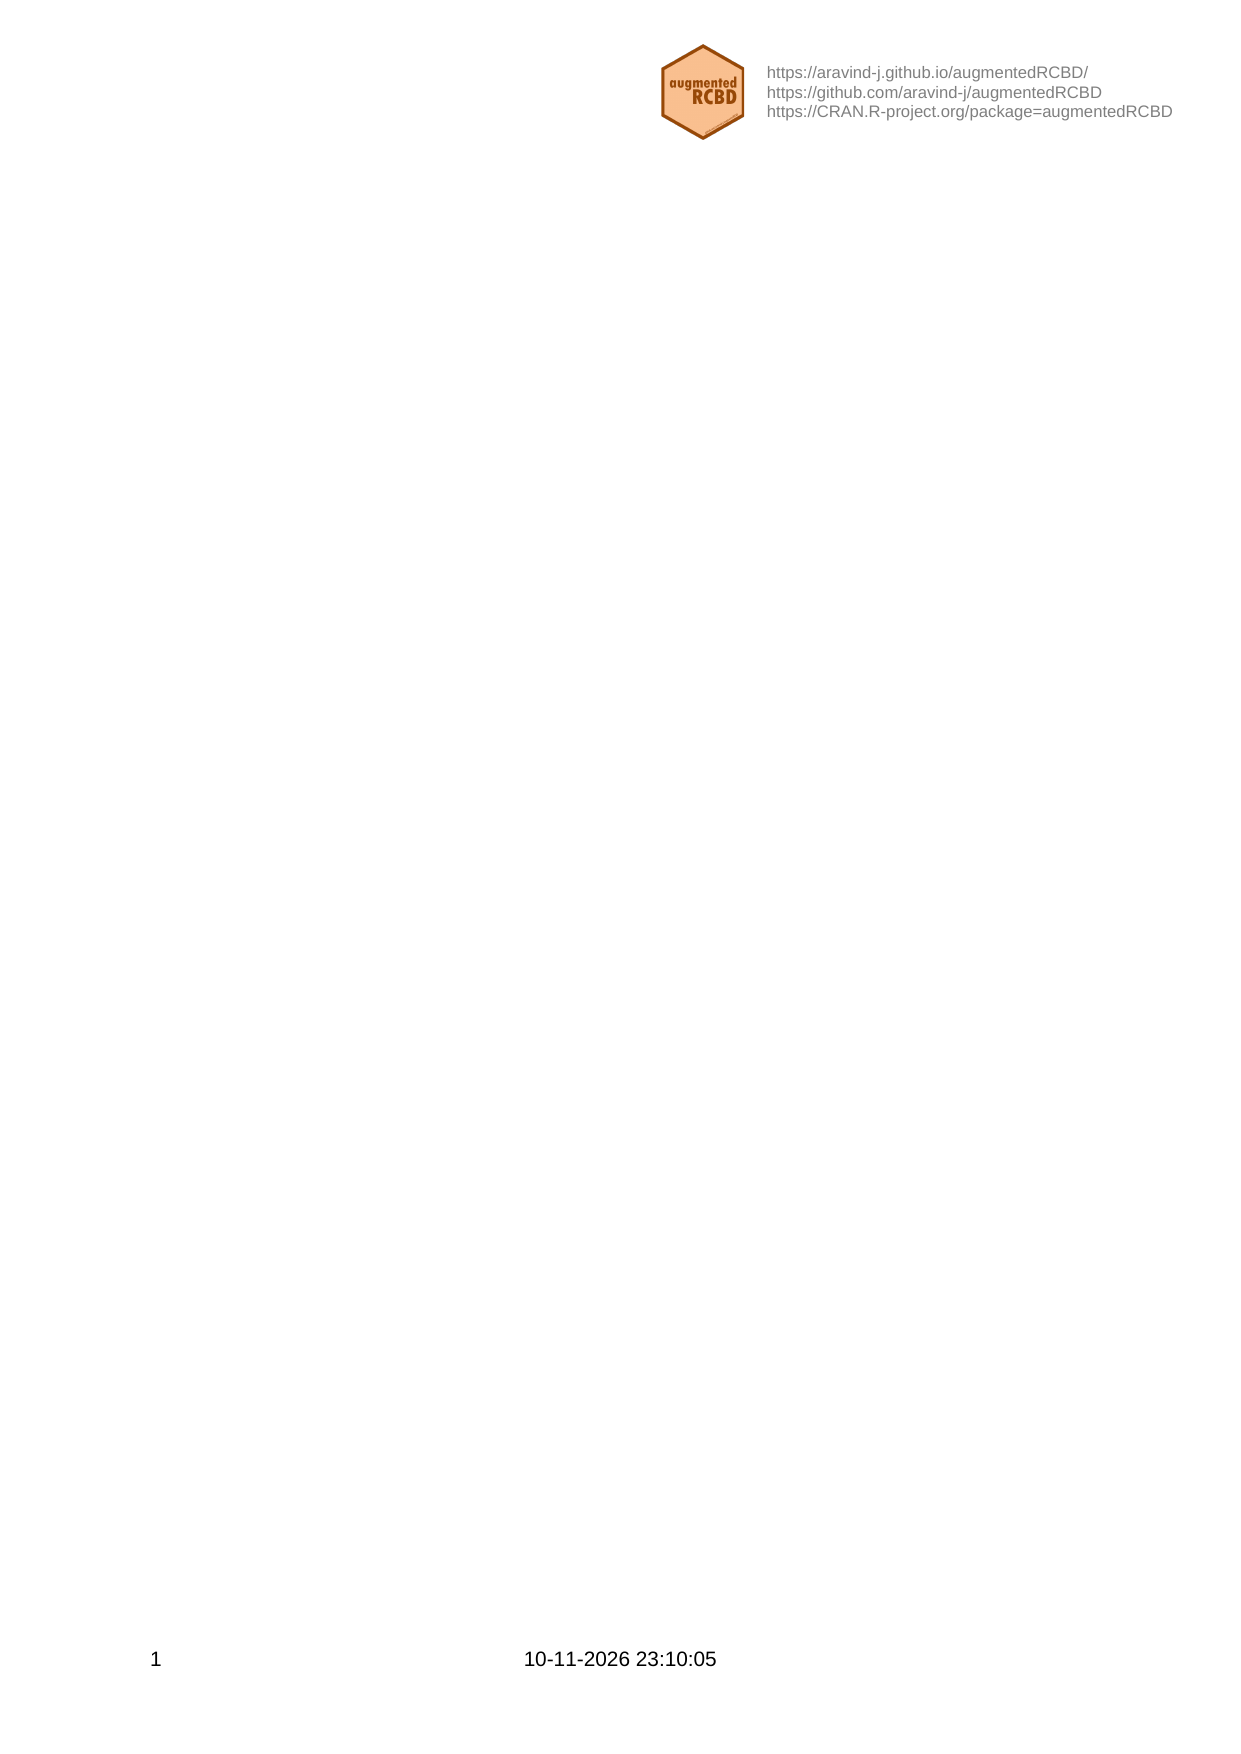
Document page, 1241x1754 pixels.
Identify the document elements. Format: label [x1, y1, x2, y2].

picture [661, 44, 745, 140]
